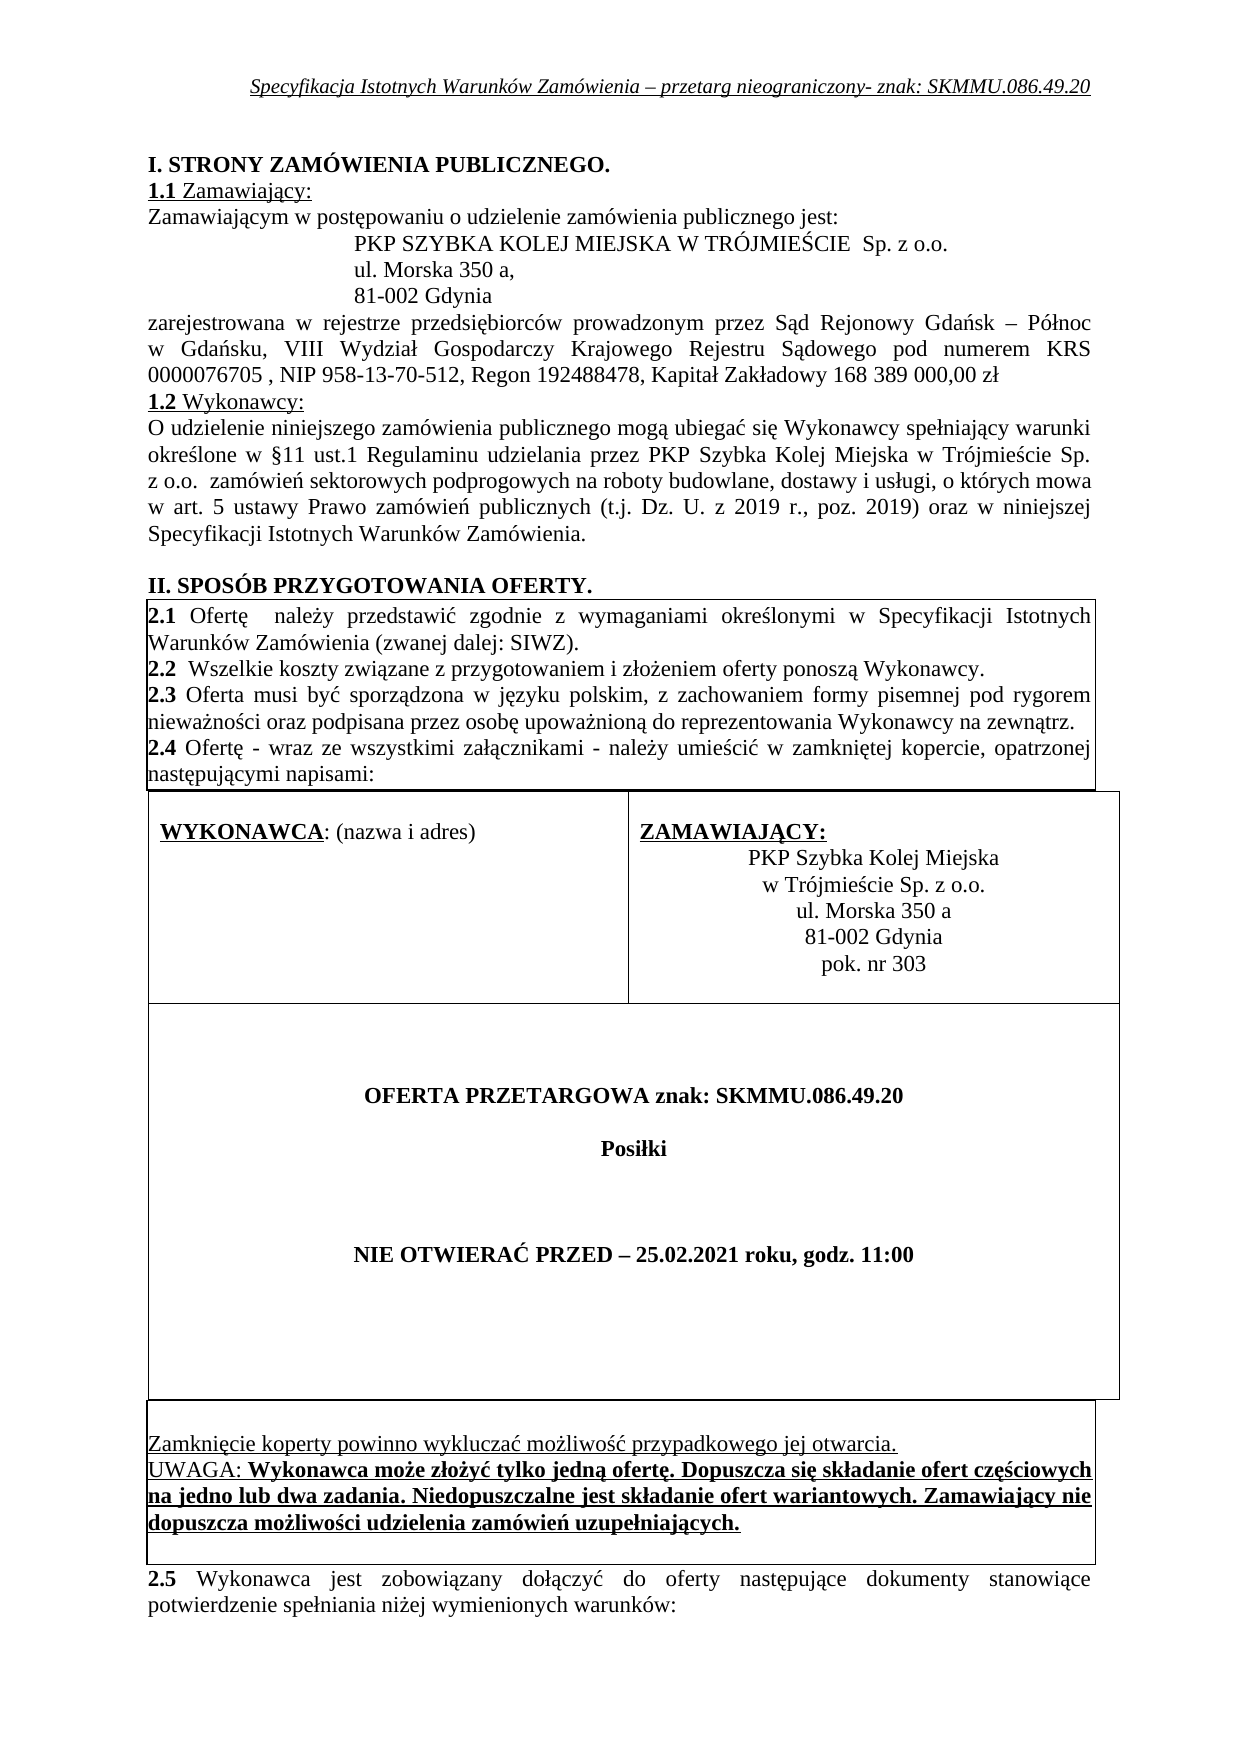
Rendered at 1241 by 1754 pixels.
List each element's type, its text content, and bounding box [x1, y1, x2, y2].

text 2.3 Oferta musi być sporządzona w języku polskim, z zachowaniem formy pisemnej pod rygorem nieważności oraz podpisana przez osobę upoważnioną do reprezentowania Wykonawcy na zewnątrz. [148, 681, 1092, 731]
text Zamknięcie koperty powinno wykluczać możliwość przypadkowego jej otwarcia. [148, 1430, 1092, 1456]
table_header ZAMAWIAJĄCY: PKP Szybka Kolej Miejska w Trójmieście Sp. z o.o. ul. Morska 81-002 Gdynia pok. nr 303 [629, 792, 1119, 1002]
text UWAGA: Wykonawca może złożyć tylko jedną ofertę. Dopuszcza się składanie ofert częściowych na jedno lub dwa zadania. Niedopuszczalne jest składanie ofert wariantowych. Zamawiający nie dopuszcza możliwości udzielenia zamówień uzupełniających. [148, 1507, 1092, 1535]
text II. SPOSÓB PRZYGOTOWANIA OFERTY. [148, 572, 1092, 599]
table_header WYKONAWCA: (nazwa i adres) [149, 792, 628, 1002]
table_cell OFERTA PRZETARGOWA znak: SKMMU.086.49.20 Posiłki NIE OTWIERAĆ PRZED – 25.02.2021 roku, godz. 11:00 [149, 1004, 1119, 1399]
text PKP SZYBKA KOLEJ MIEJSKA W TRÓJMIEŚCIE Sp. z o.o. [354, 230, 1092, 256]
text Zamawiającym w postępowaniu o udzielenie zamówienia publicznego jest: [148, 203, 1092, 230]
text 2.2 Wszelkie koszty związane z przygotowaniem i złożeniem oferty ponoszą Wykonawcy. [148, 655, 1092, 681]
text zarejestrowana w rejestrze przedsiębiorców prowadzonym przez Sąd Rejonowy Gdańsk – Północ w Gdańsku, VIII Wydział Gospodarczy Krajowego Rejestru Sądowego pod numerem KRS 0000076705 , NIP 958-13-70-512, Regon 192488478, Kapitał Zakładowy 168 389 000,00 zł [148, 309, 1092, 388]
text ul. Morska , [354, 256, 1092, 282]
text O udzielenie niniejszego zamówienia publicznego mogą ubiegać się Wykonawcy spełniający warunki określone w §11 ust.1 Regulaminu udzielania przez PKP Szybka Kolej Miejska w Trójmieście Sp. z o.o. zamówień sektorowych podprogowych na roboty budowlane, dostawy i usługi, o których mowa w art. 5 ustawy Prawo zamówień publicznych (t.j. Dz. U. z 2019 r., poz. 2019) oraz w niniejszej Specyfikacji Istotnych Warunków Zamówienia. [148, 414, 1092, 546]
text I. STRONY ZAMÓWIENIA PUBLICZNEGO. [148, 151, 1092, 177]
text UWAGA: Wykonawca może złożyć tylko jedną ofertę. Dopuszcza się składanie ofert częściowych na jedno lub dwa zadania. Niedopuszczalne jest składanie ofert wariantowych. Zamawiający nie dopuszcza możliwości udzielenia zamówień uzupełniających. [148, 1480, 1092, 1505]
text 1.1 Zamawiający: [148, 177, 1092, 203]
text 2.5 Wykonawca jest zobowiązany dołączyć do oferty następujące dokumenty stanowiące potwierdzenie spełniania niżej wymienionych warunków: [148, 1565, 1092, 1618]
text UWAGA: Wykonawca może złożyć tylko jedną ofertę. Dopuszcza się składanie ofert częściowych na jedno lub dwa zadania. Niedopuszczalne jest składanie ofert wariantowych. Zamawiający nie dopuszcza możliwości udzielenia zamówień uzupełniających. [148, 1456, 1092, 1479]
text 1.2 Wykonawcy: [148, 388, 1092, 414]
text 81-002 Gdynia [354, 282, 1092, 309]
text 2.4 Ofertę - wraz ze wszystkimi załącznikami - należy umieścić w zamkniętej kopercie, opatrzonej następującymi napisami: [148, 731, 1095, 789]
text 2.1 Ofertę należy przedstawić zgodnie z wymaganiami określonymi w Specyfikacji Istotnych Warunków Zamówienia (zwanej dalej: SIWZ). [148, 600, 1095, 655]
